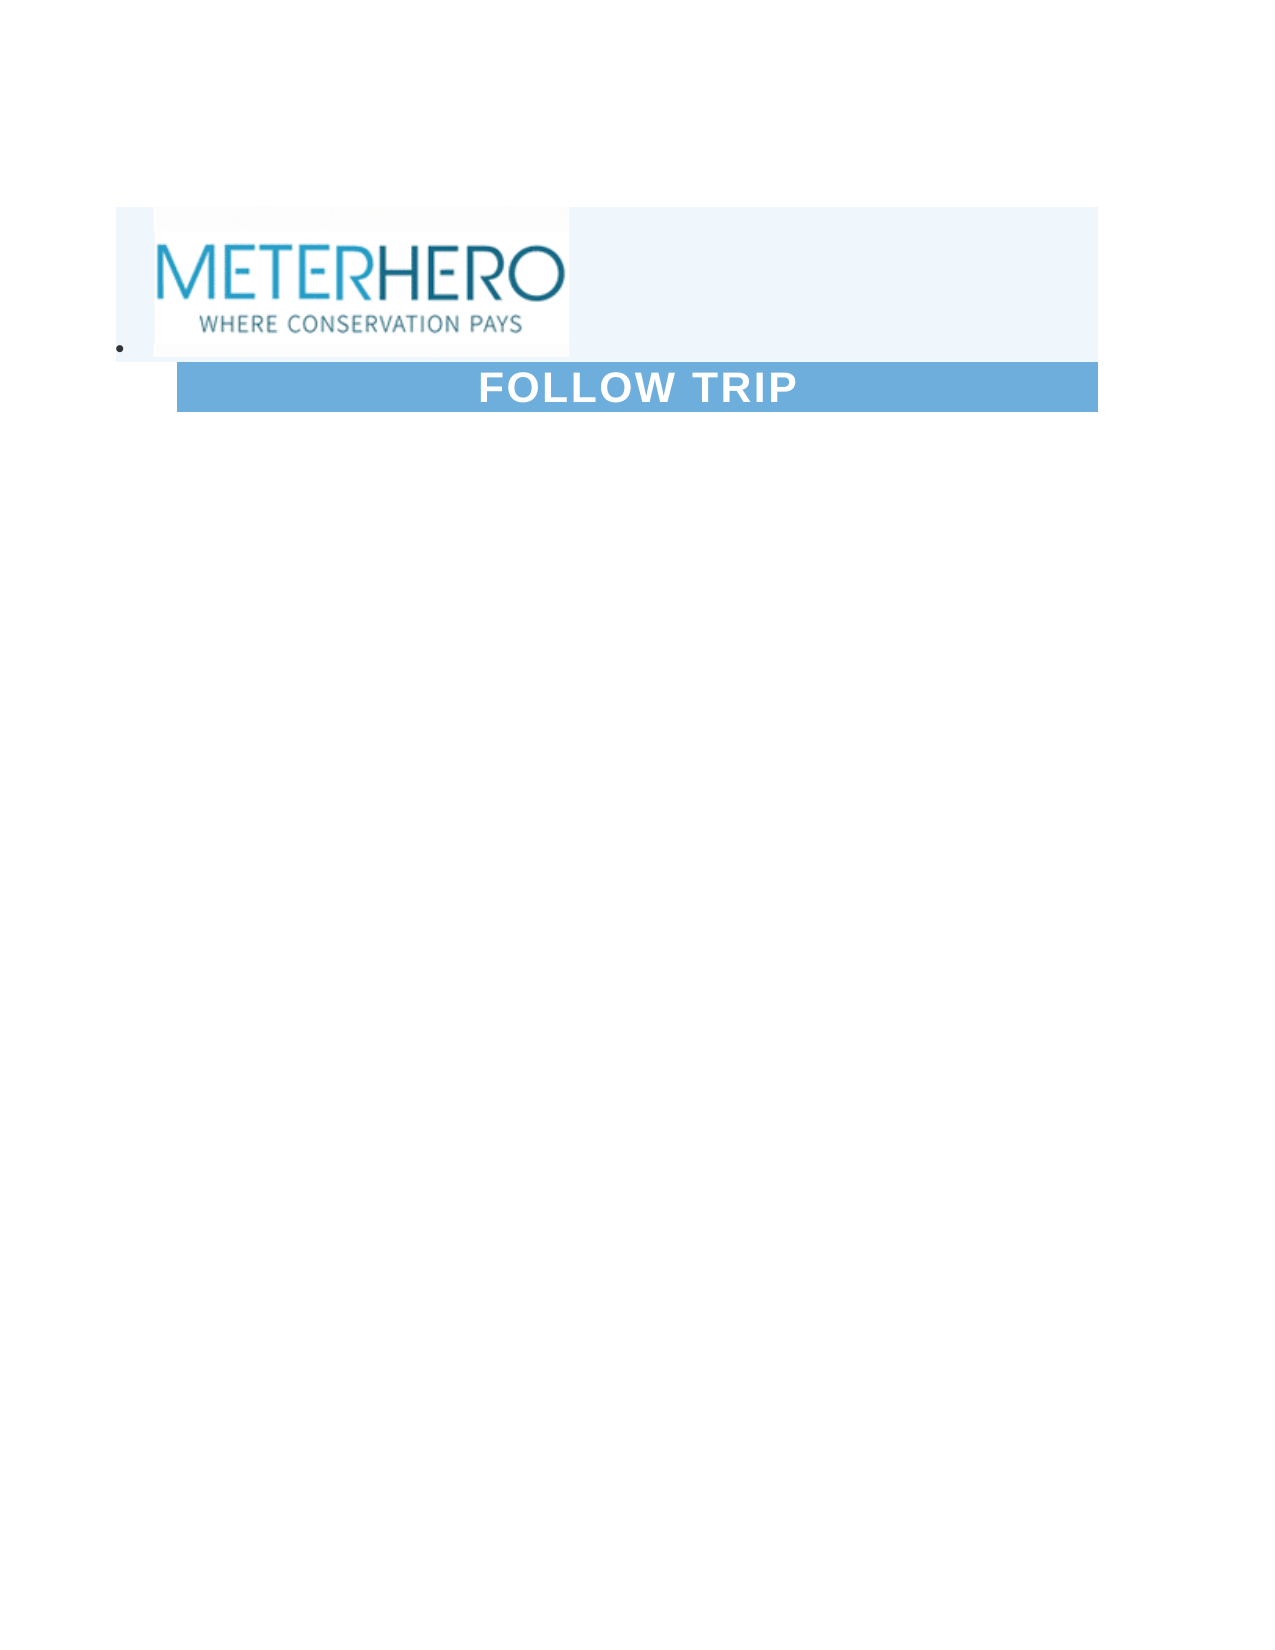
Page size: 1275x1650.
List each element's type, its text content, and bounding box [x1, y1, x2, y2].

picture [153, 206, 570, 357]
text FOLLOW TRIP [177, 362, 1098, 412]
